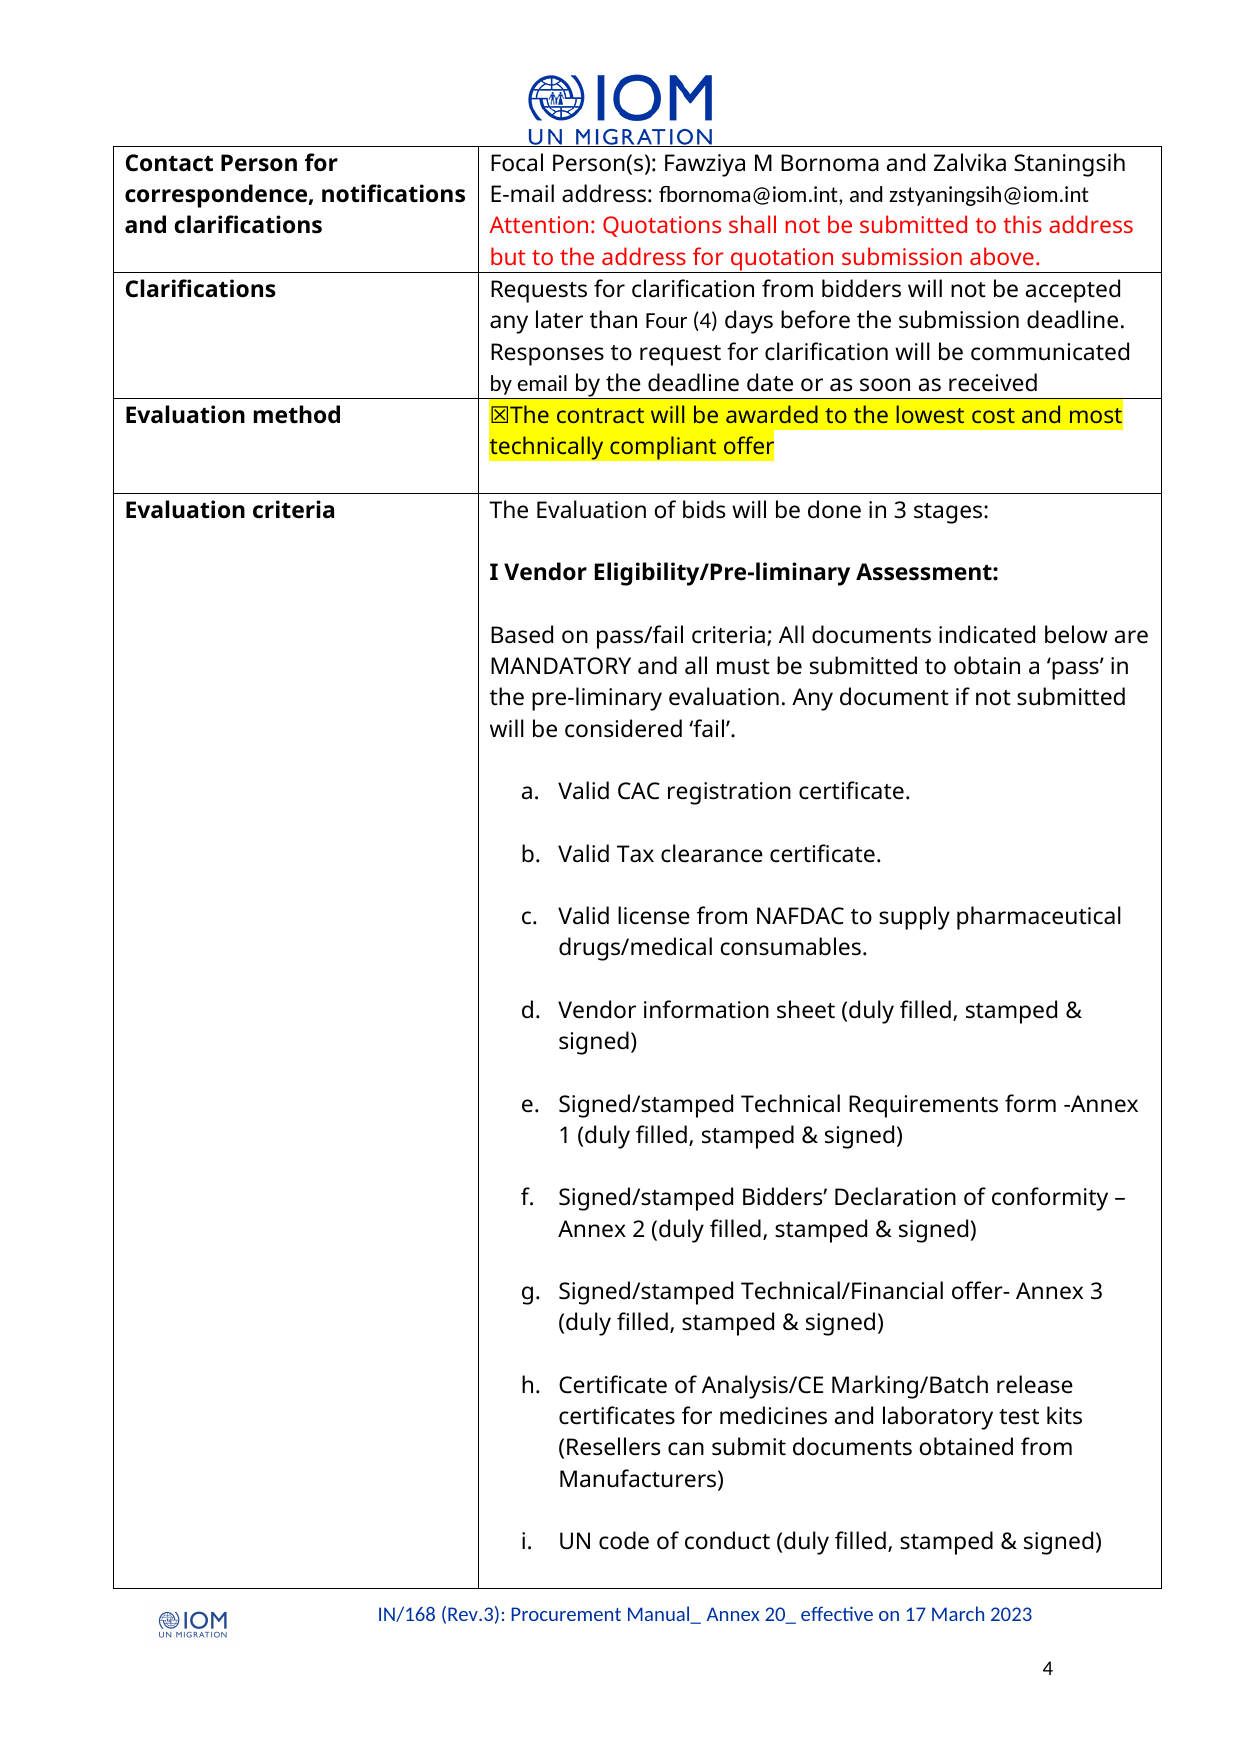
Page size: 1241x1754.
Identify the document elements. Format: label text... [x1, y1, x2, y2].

table_cell Clarifications [114, 273, 478, 398]
table_cell The contract will be awarded to the lowest cost and most technically compliant offer [479, 399, 1161, 493]
picture [147, 1601, 238, 1646]
table_cell Evaluation criteria [114, 494, 478, 1587]
table_cell Contact Person for correspondence, notifications and clarifications [114, 147, 478, 272]
table_cell Focal Person(s): Fawziya M Bornoma and Zalvika Staningsih E-mail address: Attention: Quotations shall not be submitted to this address but to the address for quotation submission above. [479, 147, 1161, 272]
picture [524, 73, 716, 146]
table_cell Evaluation method [114, 399, 478, 493]
table_cell Requests for clarification from bidders will not be accepted any later than days before the submission deadline. Responses to request for clarification will be communicated by [479, 273, 1161, 398]
